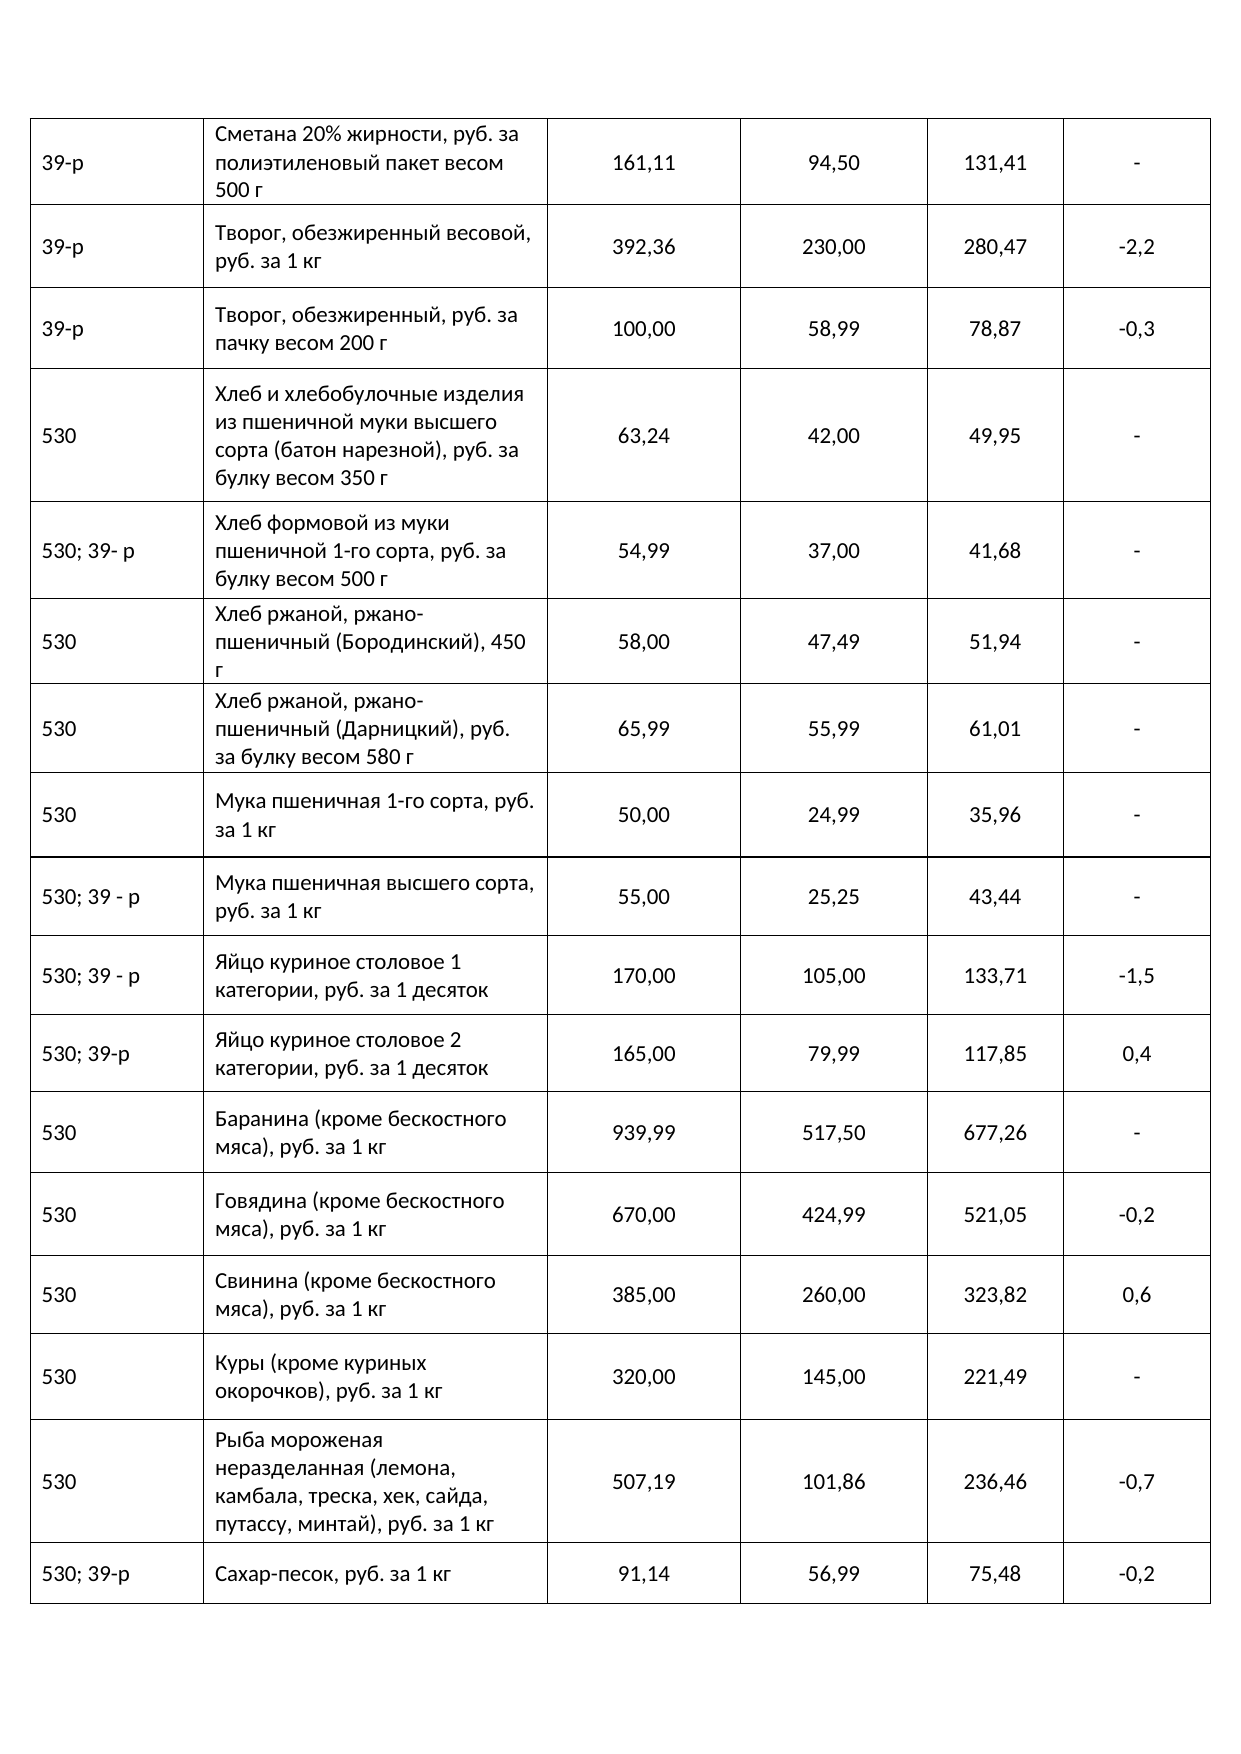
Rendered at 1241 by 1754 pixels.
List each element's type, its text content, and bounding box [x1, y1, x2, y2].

table_cell -0,2 [1064, 1543, 1210, 1603]
table_cell Мука пшеничная высшего сорта, руб. за 1 кг [204, 858, 547, 934]
table_cell 55,00 [548, 858, 740, 934]
table_cell 530; 39 - р [31, 936, 203, 1014]
table_cell 51,94 [928, 599, 1063, 683]
table_cell 101,86 [741, 1420, 927, 1542]
table_cell 230,00 [741, 205, 927, 287]
table_cell 0,6 [1064, 1256, 1210, 1333]
table_cell 670,00 [548, 1173, 740, 1255]
table_cell 79,99 [741, 1015, 927, 1091]
table_cell 61,01 [928, 684, 1063, 772]
table_cell 260,00 [741, 1256, 927, 1333]
table_cell - [1064, 502, 1210, 598]
table_cell 530; 39-р [31, 1015, 203, 1091]
table_cell 50,00 [548, 773, 740, 856]
table_cell 530 [31, 1173, 203, 1255]
table_cell - [1064, 119, 1210, 204]
table_cell 105,00 [741, 936, 927, 1014]
table_cell 530; 39 - р [31, 858, 203, 934]
table_cell Рыба мороженая неразделанная (лемона, камбала, треска, хек, сайда, путассу, минтай), руб. за 1 кг [204, 1420, 547, 1542]
table_cell 530 [31, 599, 203, 683]
table_cell Куры (кроме куриных окорочков), руб. за 1 кг [204, 1334, 547, 1419]
table_cell - [1064, 773, 1210, 856]
table_cell 517,50 [741, 1092, 927, 1172]
table_cell 58,99 [741, 288, 927, 368]
table_cell 94,50 [741, 119, 927, 204]
table_cell 133,71 [928, 936, 1063, 1014]
table_cell Хлеб ржаной, ржано-пшеничный (Бородинский), 450 г [204, 599, 547, 683]
table_cell Творог, обезжиренный, руб. за пачку весом 200 г [204, 288, 547, 368]
table_cell 323,82 [928, 1256, 1063, 1333]
table_cell 939,99 [548, 1092, 740, 1172]
table_cell 39-р [31, 205, 203, 287]
table_cell Хлеб и хлебобулочные изделия из пшеничной муки высшего сорта (батон нарезной), руб. за булку весом 350 г [204, 369, 547, 501]
table_cell 47,49 [741, 599, 927, 683]
table_cell 39-р [31, 288, 203, 368]
table_cell 131,41 [928, 119, 1063, 204]
table_cell 530 [31, 1420, 203, 1542]
table_cell 56,99 [741, 1543, 927, 1603]
table_cell 65,99 [548, 684, 740, 772]
table_cell 236,46 [928, 1420, 1063, 1542]
table_cell Баранина (кроме бескостного мяса), руб. за 1 кг [204, 1092, 547, 1172]
table_cell 42,00 [741, 369, 927, 501]
table_cell 91,14 [548, 1543, 740, 1603]
table_cell -0,7 [1064, 1420, 1210, 1542]
table_cell 392,36 [548, 205, 740, 287]
table_cell 280,47 [928, 205, 1063, 287]
table_cell - [1064, 858, 1210, 934]
table_cell 49,95 [928, 369, 1063, 501]
table_cell 58,00 [548, 599, 740, 683]
table_cell Сахар-песок, руб. за 1 кг [204, 1543, 547, 1603]
table_cell Яйцо куриное столовое 1 категории, руб. за 1 десяток [204, 936, 547, 1014]
table_cell 100,00 [548, 288, 740, 368]
table_cell Яйцо куриное столовое 2 категории, руб. за 1 десяток [204, 1015, 547, 1091]
table_cell 37,00 [741, 502, 927, 598]
table_cell 39-р [31, 119, 203, 204]
table_cell 521,05 [928, 1173, 1063, 1255]
table_cell 530 [31, 1334, 203, 1419]
table_cell Творог, обезжиренный весовой, руб. за 1 кг [204, 205, 547, 287]
table_cell 63,24 [548, 369, 740, 501]
table_cell 55,99 [741, 684, 927, 772]
table_cell 54,99 [548, 502, 740, 598]
table_cell Сметана 20% жирности, руб. за полиэтиленовый пакет весом 500 г [204, 119, 547, 204]
table_cell 161,11 [548, 119, 740, 204]
table_cell 43,44 [928, 858, 1063, 934]
table_cell - [1064, 599, 1210, 683]
table_cell Свинина (кроме бескостного мяса), руб. за 1 кг [204, 1256, 547, 1333]
table_cell 24,99 [741, 773, 927, 856]
table_cell 530 [31, 773, 203, 856]
table_cell 530; 39-р [31, 1543, 203, 1603]
table_cell 0,4 [1064, 1015, 1210, 1091]
table_cell 25,25 [741, 858, 927, 934]
table_cell -1,5 [1064, 936, 1210, 1014]
table_cell 35,96 [928, 773, 1063, 856]
table_cell - [1064, 1334, 1210, 1419]
table_cell 165,00 [548, 1015, 740, 1091]
table_cell 78,87 [928, 288, 1063, 368]
table_cell Говядина (кроме бескостного мяса), руб. за 1 кг [204, 1173, 547, 1255]
table_cell 530 [31, 369, 203, 501]
table_cell 424,99 [741, 1173, 927, 1255]
table_cell 117,85 [928, 1015, 1063, 1091]
table_cell -0,2 [1064, 1173, 1210, 1255]
table_cell Хлеб формовой из муки пшеничной 1-го сорта, руб. за булку весом 500 г [204, 502, 547, 598]
table_cell -2,2 [1064, 205, 1210, 287]
table_cell 677,26 [928, 1092, 1063, 1172]
table_cell Мука пшеничная 1-го сорта, руб. за 1 кг [204, 773, 547, 856]
table_cell 320,00 [548, 1334, 740, 1419]
table_cell 507,19 [548, 1420, 740, 1542]
table_cell - [1064, 684, 1210, 772]
table_cell 41,68 [928, 502, 1063, 598]
table_cell 530 [31, 684, 203, 772]
table_cell 170,00 [548, 936, 740, 1014]
table_cell - [1064, 369, 1210, 501]
table_cell 530 [31, 1256, 203, 1333]
table_cell 75,48 [928, 1543, 1063, 1603]
table_cell -0,3 [1064, 288, 1210, 368]
table_cell 530; 39- р [31, 502, 203, 598]
table_cell 385,00 [548, 1256, 740, 1333]
table_cell Хлеб ржаной, ржано-пшеничный (Дарницкий), руб. за булку весом 580 г [204, 684, 547, 772]
table_cell 221,49 [928, 1334, 1063, 1419]
table_cell - [1064, 1092, 1210, 1172]
table_cell 530 [31, 1092, 203, 1172]
table_cell 145,00 [741, 1334, 927, 1419]
